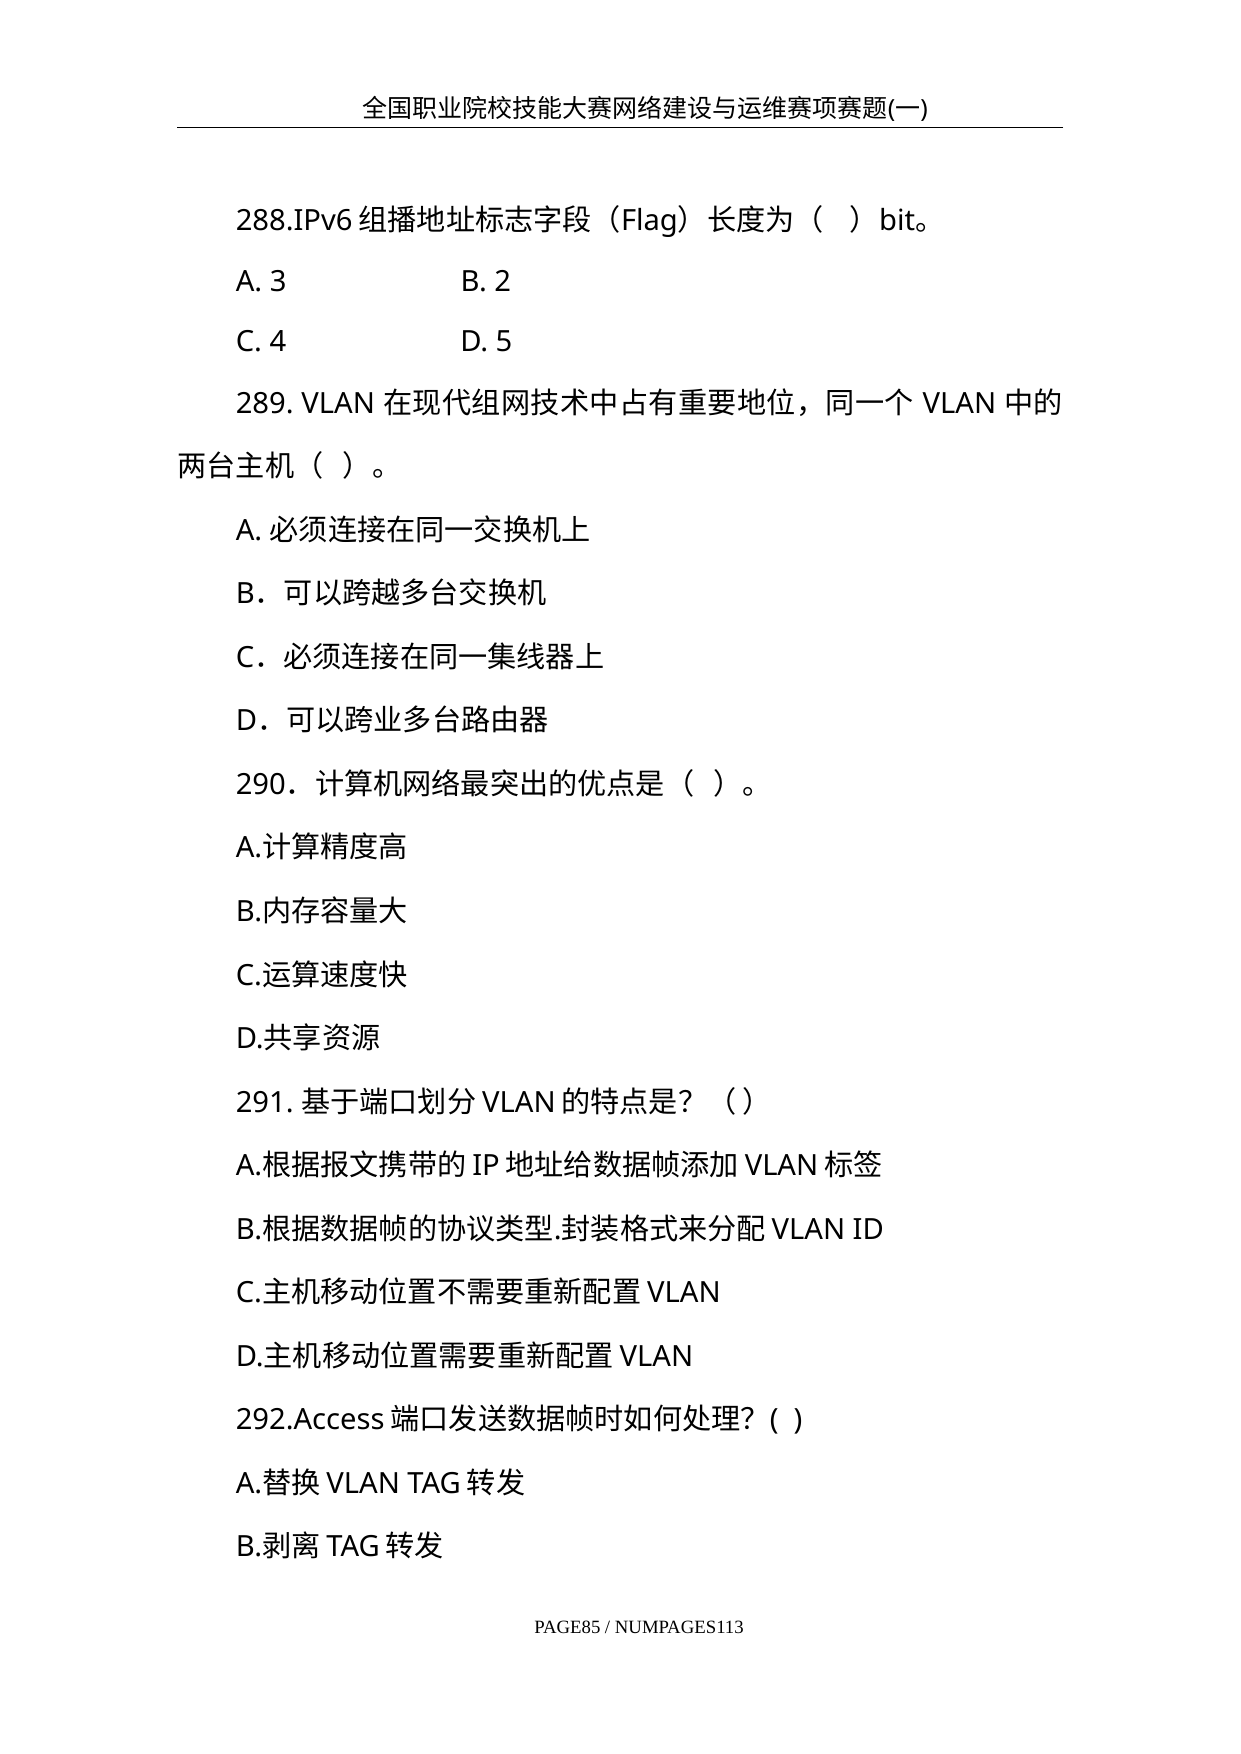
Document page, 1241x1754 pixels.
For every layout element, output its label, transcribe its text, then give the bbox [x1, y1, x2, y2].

text B．可以跨越多台交换机 [177, 570, 1063, 612]
text B.根据数据帧的协议类型.封装格式来分配VLAN ID [177, 1205, 1063, 1248]
text 290．计算机网络最突出的优点是（ ）。 [177, 761, 1063, 803]
text A.替换VLAN TAG转发 [177, 1459, 1063, 1502]
text A.计算精度高 [177, 824, 1063, 866]
text D.主机移动位置需要重新配置VLAN [177, 1332, 1063, 1375]
text D.共享资源 [177, 1015, 1063, 1057]
text 291. 基于端口划分VLAN的特点是？（ ） [177, 1078, 1063, 1121]
text A. 必须连接在同一交换机上 [177, 506, 1063, 549]
text B.内存容量大 [177, 888, 1063, 930]
text C.运算速度快 [177, 951, 1063, 993]
text C.主机移动位置不需要重新配置VLAN [177, 1269, 1063, 1311]
text A. 3 B. 2 [177, 260, 1063, 300]
text 289. VLAN 在现代组网技术中占有重要地位，同一个 VLAN 中的两台主机（ ）。 [177, 379, 1063, 485]
text D．可以跨业多台路由器 [177, 697, 1063, 739]
text C．必须连接在同一集线器上 [177, 633, 1063, 676]
text 288.IPv6组播地址标志字段（Flag）长度为（ ）bit。 [177, 197, 1063, 239]
text A.根据报文携带的IP地址给数据帧添加VLAN标签 [177, 1142, 1063, 1184]
text 292.Access端口发送数据帧时如何处理？( ) [177, 1396, 1063, 1438]
text C. 4 D. 5 [177, 320, 1063, 359]
text B.剥离TAG转发 [177, 1523, 1063, 1565]
